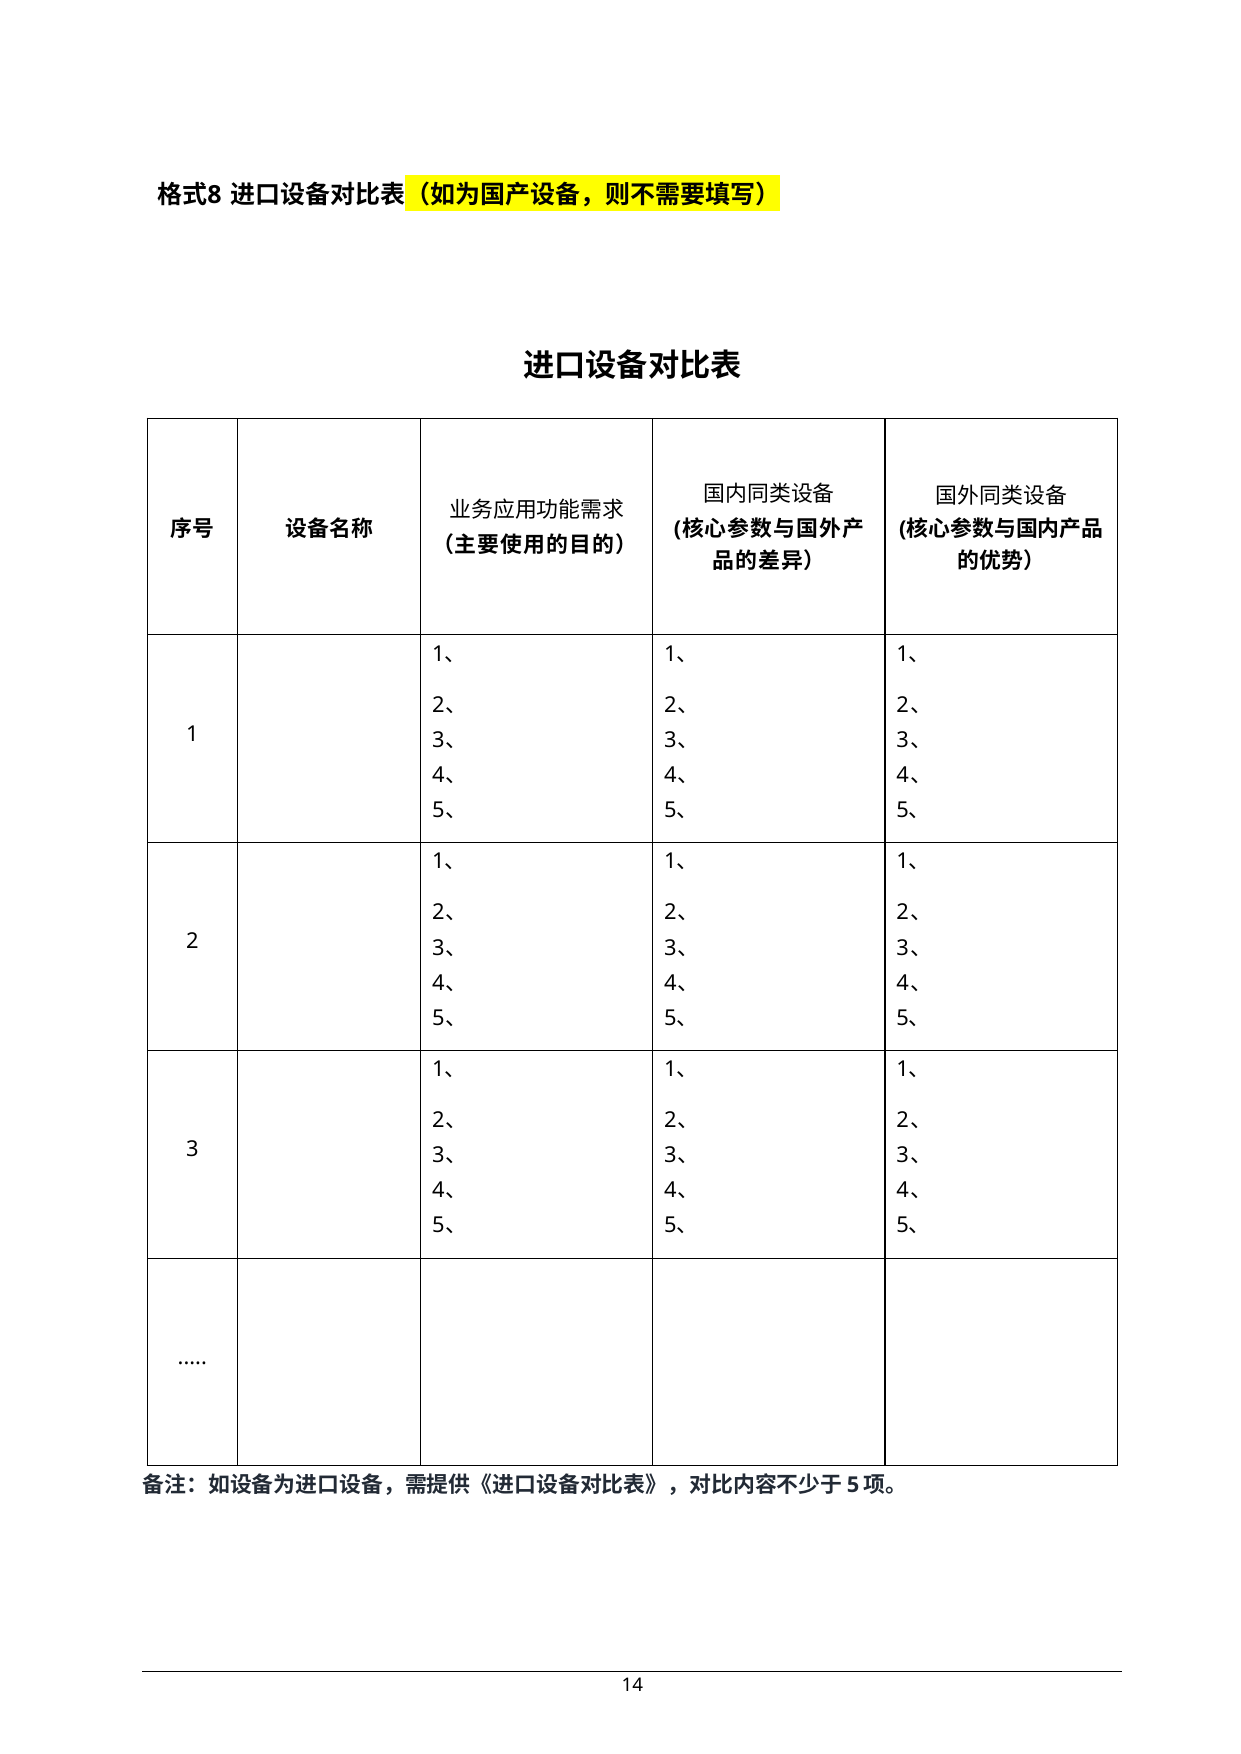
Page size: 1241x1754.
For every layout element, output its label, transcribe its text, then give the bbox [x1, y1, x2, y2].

table_cell 1、 2、 3、 4、 5、 [886, 1051, 1117, 1257]
table_cell [238, 1259, 420, 1465]
table_cell 2 [148, 843, 237, 1050]
text 进口设备对比表 [142, 330, 1122, 395]
table_cell 1、 2、 3、 4、 5、 [421, 635, 652, 842]
table_header 序号 [148, 419, 237, 634]
table_cell [238, 843, 420, 1050]
table_cell 1、 2、 3、 4、 5、 [653, 1051, 884, 1257]
table_cell 1、 2、 3、 4、 5、 [421, 1051, 652, 1257]
table_cell 1、 2、 3、 4、 5、 [653, 843, 884, 1050]
table_cell 3 [148, 1051, 237, 1257]
list 进口设备对比表（如为国产设备，则不需要填写） [157, 161, 1122, 226]
table_cell 1、 2、 3、 4、 5、 [886, 635, 1117, 842]
text 备注：如设备为进口设备，需提供《进口设备对比表》，对比内容不少于5项。 [142, 1466, 1122, 1499]
table_cell [238, 635, 420, 842]
table_cell 1、 2、 3、 4、 5、 [886, 843, 1117, 1050]
table_cell 1 [148, 635, 237, 842]
table_cell [238, 1051, 420, 1257]
table_cell [653, 1259, 884, 1465]
table_cell 1、 2、 3、 4、 5、 [653, 635, 884, 842]
table_header 国内同类设备 (核心参数与国外产品的差异） [653, 419, 884, 634]
table_header 国外同类设备 (核心参数与国内产品的优势） [886, 419, 1117, 634]
table_cell 1、 2、 3、 4、 5、 [421, 843, 652, 1050]
table_cell [421, 1259, 652, 1465]
table_header 业务应用功能需求 （主要使用的目的） [421, 419, 652, 634]
table_cell ..... [148, 1259, 237, 1465]
table_header 设备名称 [238, 419, 420, 634]
table_cell [886, 1259, 1117, 1465]
